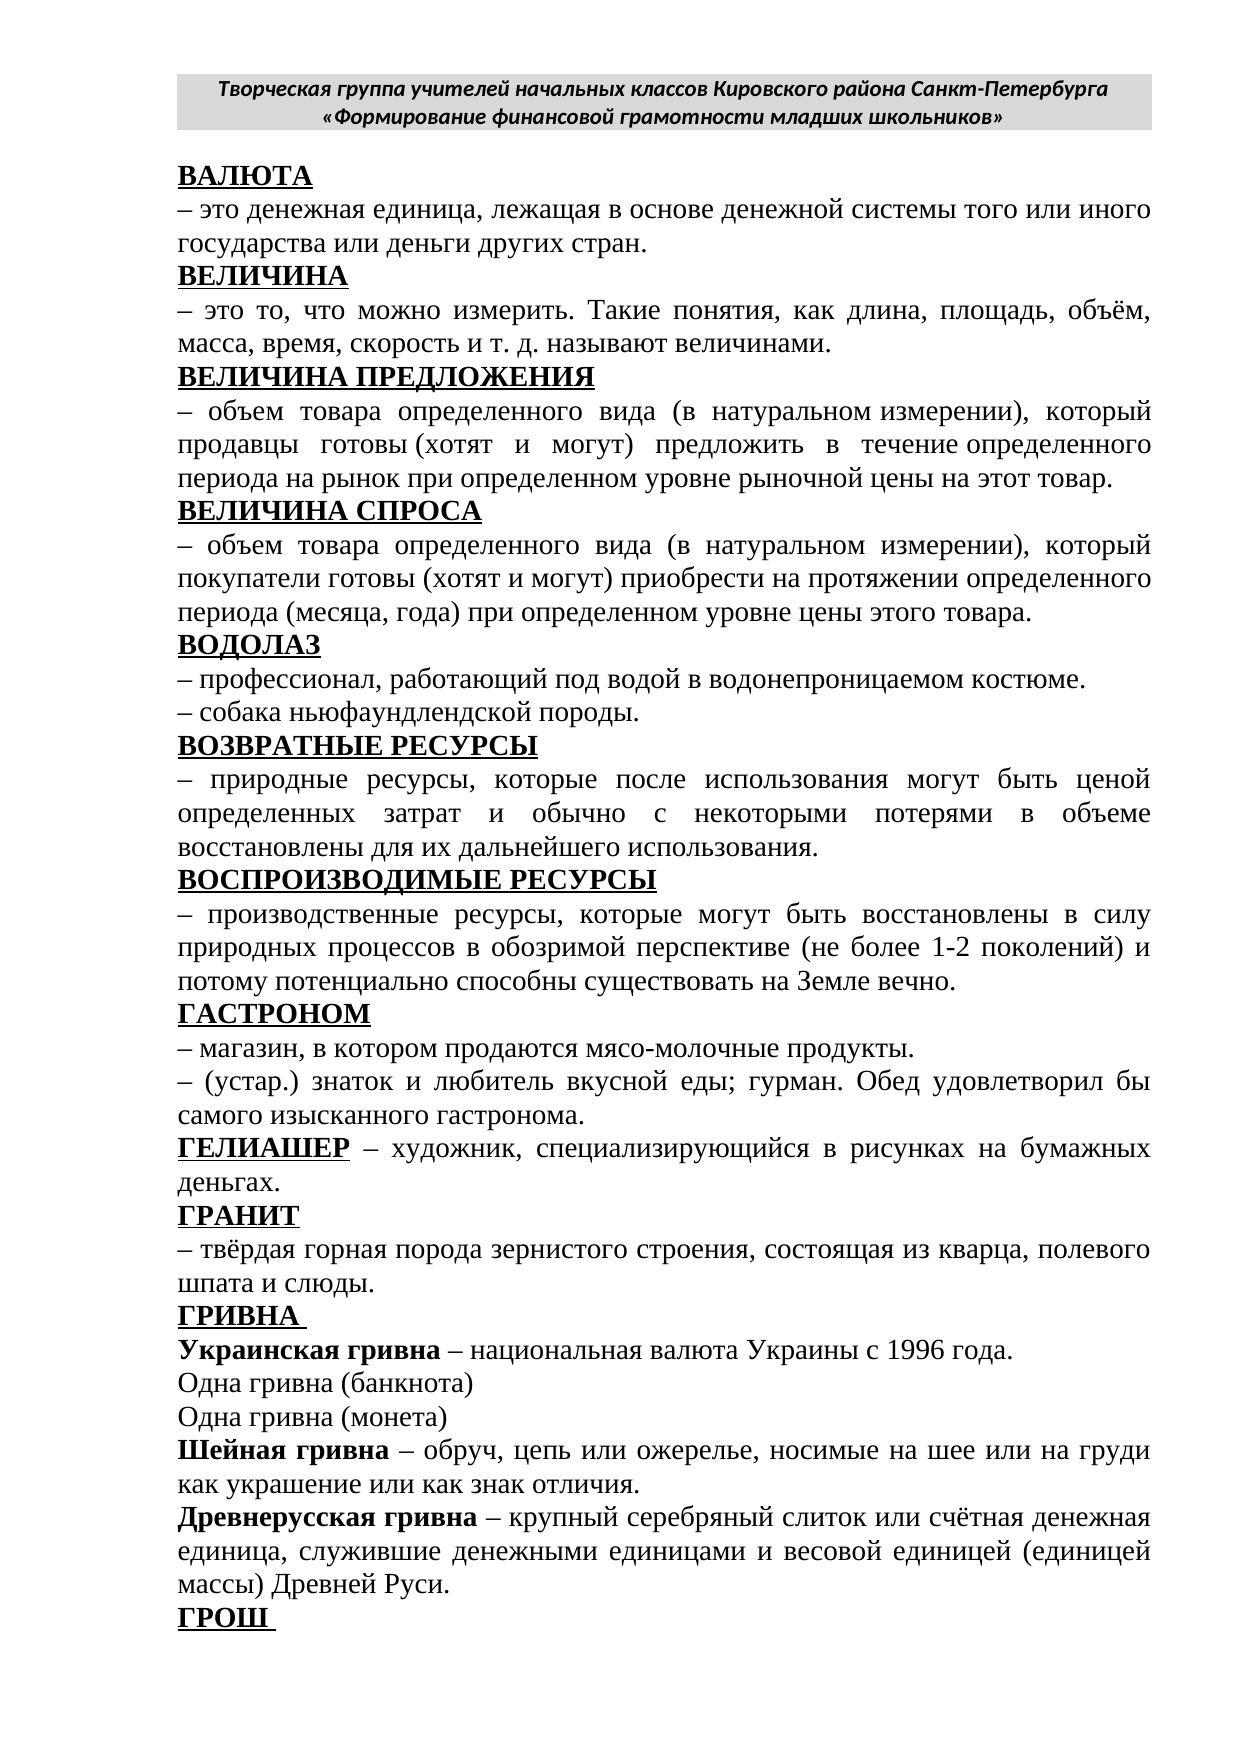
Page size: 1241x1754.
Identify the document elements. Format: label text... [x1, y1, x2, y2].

text ГРАНИТ [177, 1198, 1152, 1231]
text – это денежная единица, лежащая в основе денежной системы того или иного государства или деньги других стран. [177, 191, 1152, 258]
text ВОДОЛАЗ [177, 627, 1152, 661]
text ГЕЛИАШЕР – художник, специализирующийся в рисунках на бумажных деньгах. [177, 1131, 1152, 1198]
text – (устар.) знаток и любитель вкусной еды; гурман. Обед удовлетворил бы самого изысканного гастронома. [177, 1063, 1152, 1131]
text ГРОШ [177, 1600, 1152, 1634]
text – природные ресурсы, которые после использования могут быть ценой определенных затрат и обычно с некоторыми потерями в объеме восстановлены для их дальнейшего использования. [177, 762, 1152, 862]
text Шейная гривна – обруч, цепь или ожерелье, носимые на шее или на груди как украшение или как знак отличия. [177, 1432, 1152, 1499]
text Древнерусская гривна – крупный серебряный слиток или счётная денежная единица, служившие денежными единицами и весовой единицей (единицей массы) Древней Руси. [177, 1499, 1152, 1600]
text Одна гривна (монета) [177, 1399, 1152, 1432]
text – производственные ресурсы, которые могут быть восстановлены в силу природных процессов в обозримой перспективе (не более 1-2 поколений) и потому потенциально способны существовать на Земле вечно. [177, 896, 1152, 996]
text ГРИВНА [177, 1298, 1152, 1332]
text – это то, что можно измерить. Такие понятия, как длина, площадь, объём, масса, время, скорость и т. д. называют величинами. [177, 292, 1152, 359]
text ГАСТРОНОМ [177, 996, 1152, 1030]
text ВЕЛИЧИНА ПРЕДЛОЖЕНИЯ [177, 359, 1152, 393]
text Украинская гривна – национальная валюта Украины c 1996 года. [177, 1332, 1152, 1365]
text – объем товара определенного вида (в натуральном измерении), который покупатели готовы (хотят и могут) приобрести на протяжении определенного периода (месяца, года) при определенном уровне цены этого товара. [177, 527, 1152, 627]
text ВЕЛИЧИНА [177, 258, 1152, 292]
text ВЕЛИЧИНА СПРОСА [177, 493, 1152, 527]
text – собака ньюфаундлендской породы. [177, 694, 1152, 728]
text Одна гривна (банкнота) [177, 1365, 1152, 1399]
text ВОСПРОИЗВОДИМЫЕ РЕСУРСЫ [177, 862, 1152, 896]
text ВАЛЮТА [177, 158, 1152, 191]
text – твёрдая горная порода зернистого строения, состоящая из кварца, полевого шпата и слюды. [177, 1231, 1152, 1298]
text – объем товара определенного вида (в натуральном измерении), который продавцы готовы (хотят и могут) предложить в течение определенного периода на рынок при определенном уровне рыночной цены на этот товар. [177, 393, 1152, 493]
text ВОЗВРАТНЫЕ РЕСУРСЫ [177, 728, 1152, 762]
text – профессионал, работающий под водой в водонепроницаемом костюме. [177, 661, 1152, 694]
text – магазин, в котором продаются мясо-молочные продукты. [177, 1030, 1152, 1063]
